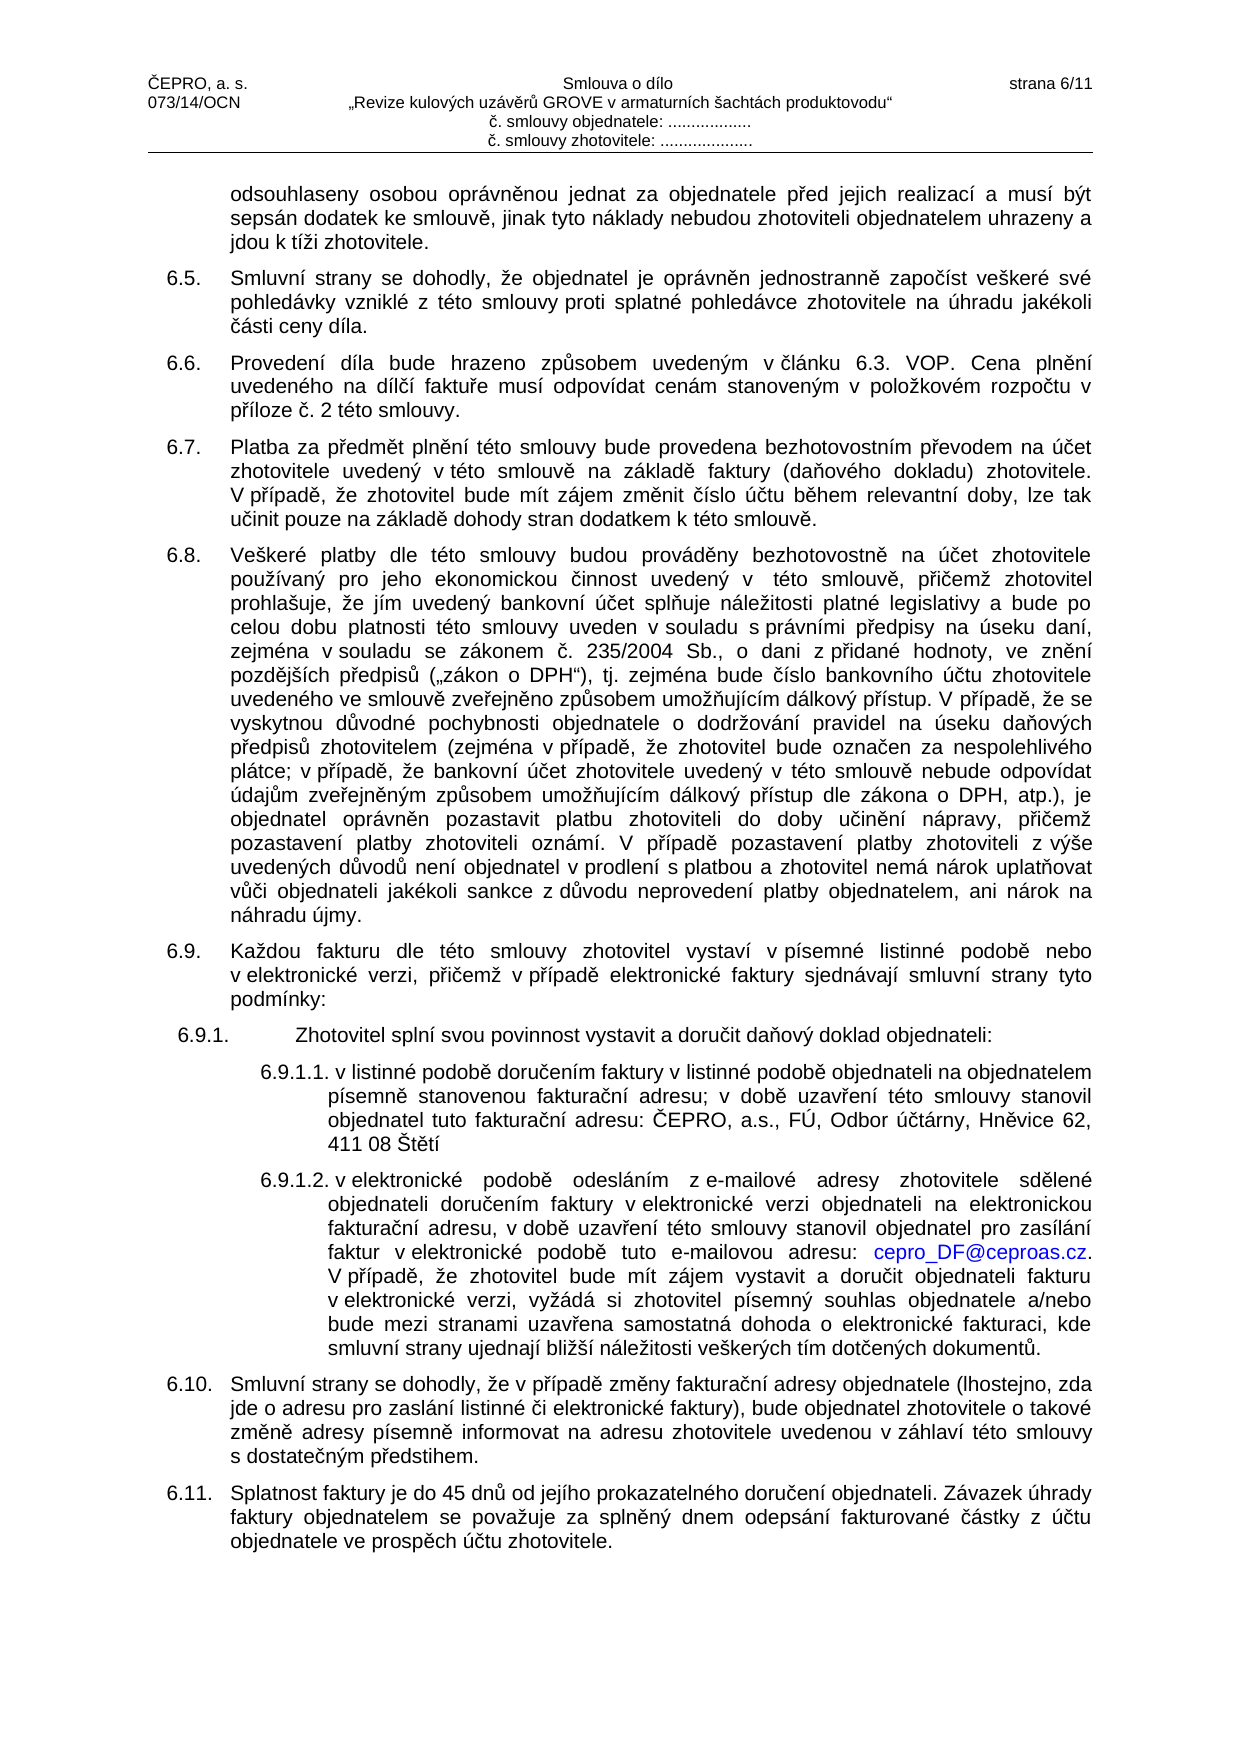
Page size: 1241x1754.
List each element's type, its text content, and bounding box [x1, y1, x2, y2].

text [166, 182, 1093, 253]
text Smluvní strany se dohodly, že v případě změny fakturační adresy objednatele (lhostejno, zda jde o adresu pro zaslání listinné či elektronické faktury), bude objednatel zhotovitele o takové změně adresy písemně informovat na adresu zhotovitele uvedenou v záhlaví této smlouvy s dostatečným předstihem. [166, 1372, 1093, 1468]
text Každou fakturu dle této smlouvy zhotovitel vystaví v písemné listinné podobě nebo v elektronické verzi, přičemž v případě elektronické faktury sjednávají smluvní strany tyto podmínky: [166, 939, 1093, 1011]
text Platba za předmět plnění této smlouvy bude provedena bezhotovostním převodem na účet zhotovitele uvedený v této smlouvě na základě faktury (daňového dokladu) zhotovitele. V případě, že zhotovitel bude mít zájem změnit číslo účtu během relevantní doby, lze tak učinit pouze na základě dohody stran dodatkem k této smlouvě. [166, 435, 1093, 531]
list v elektronické podobě odesláním z e-mailové adresy zhotovitele sdělené objednateli doručením faktury v elektronické verzi objednateli na elektronickou fakturační adresu, v době uzavření této smlouvy stanovil objednatel pro zasílání faktur v elektronické podobě tuto e-mailovou adresu: cepro_DF@ceproas.cz. V případě, že zhotovitel bude mít zájem vystavit a doručit objednateli fakturu v elektronické verzi, vyžádá si zhotovitel písemný souhlas objednatele a/nebo bude mezi stranami uzavřena samostatná dohoda o elektronické fakturaci, kde smluvní strany ujednají bližší náležitosti veškerých tím dotčených dokumentů. [260, 1168, 1093, 1360]
text Veškeré platby dle této smlouvy budou prováděny bezhotovostně na účet zhotovitele používaný pro jeho ekonomickou činnost uvedený v této smlouvě, přičemž zhotovitel prohlašuje, že jím uvedený bankovní účet splňuje náležitosti platné legislativy a bude po celou dobu platnosti této smlouvy uveden v souladu s právními předpisy na úseku daní, zejména v souladu se zákonem č. 235/2004 Sb., o dani z přidané hodnoty, ve znění pozdějších předpisů („zákon o DPH“), tj. zejména bude číslo bankovního účtu zhotovitele uvedeného ve smlouvě zveřejněno způsobem umožňujícím dálkový přístup. V případě, že se vyskytnou důvodné pochybnosti objednatele o dodržování pravidel na úseku daňových předpisů zhotovitelem (zejména v případě, že zhotovitel bude označen za nespolehlivého plátce; v případě, že bankovní účet zhotovitele uvedený v této smlouvě nebude odpovídat údajům zveřejněným způsobem umožňujícím dálkový přístup dle zákona o DPH, atp.), je objednatel oprávněn pozastavit platbu zhotoviteli do doby učinění nápravy, přičemž pozastavení platby zhotoviteli oznámí. V případě pozastavení platby zhotoviteli z výše uvedených důvodů není objednatel v prodlení s platbou a zhotovitel nemá nárok uplatňovat vůči objednateli jakékoli sankce z důvodu neprovedení platby objednatelem, ani nárok na náhradu újmy. [166, 543, 1093, 926]
text Zhotovitel splní svou povinnost vystavit a doručit daňový doklad objednateli: [177, 1023, 1093, 1047]
list v listinné podobě doručením faktury v listinné podobě objednateli na objednatelem písemně stanovenou fakturační adresu; v době uzavření této smlouvy stanovil objednatel tuto fakturační adresu: ČEPRO, a.s., FÚ, Odbor účtárny, Hněvice 62, 411 08 Štětí [260, 1060, 1093, 1156]
text Smluvní strany se dohodly, že objednatel je oprávněn jednostranně započíst veškeré své pohledávky vzniklé z této smlouvy proti splatné pohledávce zhotovitele na úhradu jakékoli části ceny díla. [166, 266, 1093, 338]
text Splatnost faktury je do 45 dnů od jejího prokazatelného doručení objednateli. Závazek úhrady faktury objednatelem se považuje za splněný dnem odepsání fakturované částky z účtu objednatele ve prospěch účtu zhotovitele. [166, 1481, 1093, 1552]
text Provedení díla bude hrazeno způsobem uvedeným v článku 6.3. VOP. Cena plnění uvedeného na dílčí faktuře musí odpovídat cenám stanoveným v položkovém rozpočtu v příloze č. 2 této smlouvy. [166, 350, 1093, 422]
